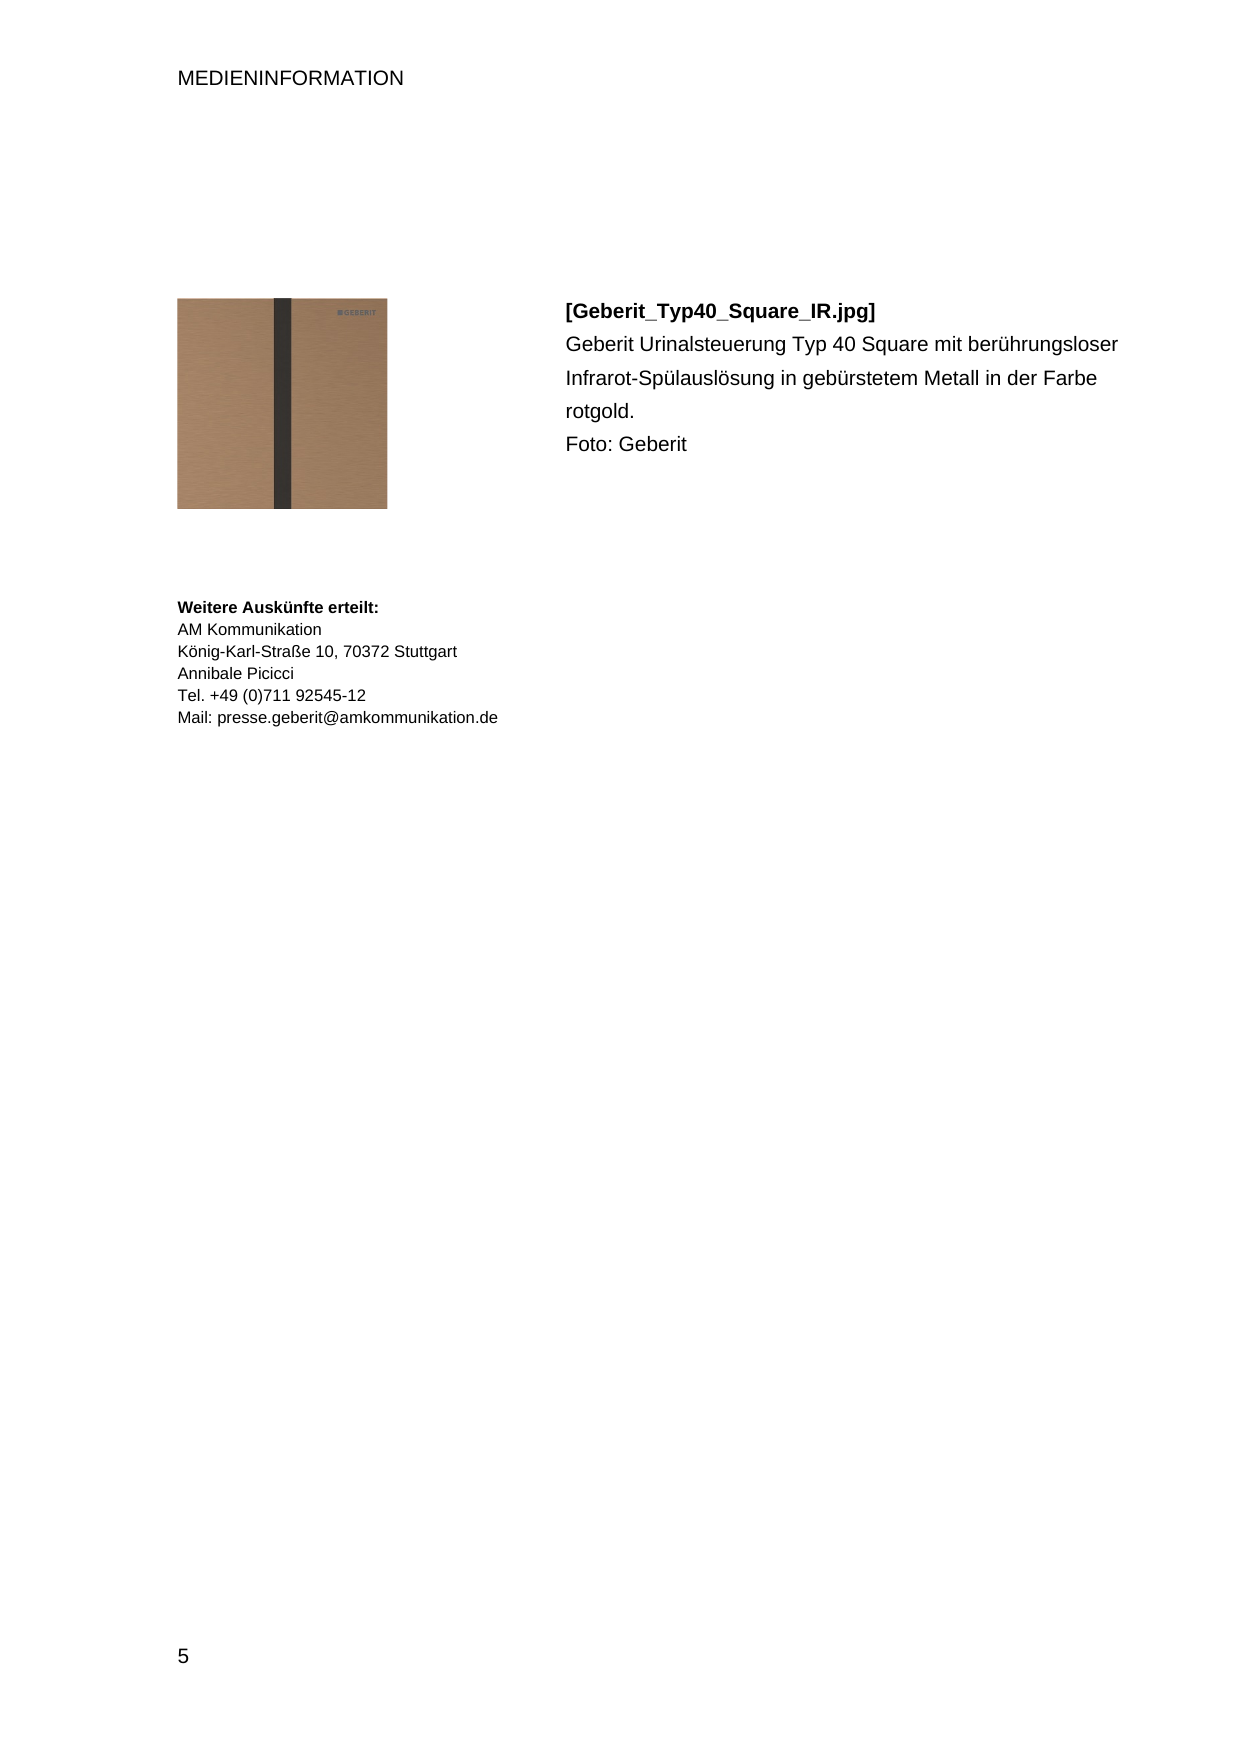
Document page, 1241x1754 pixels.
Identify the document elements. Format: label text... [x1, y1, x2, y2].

text Weitere Auskünfte erteilt: [177, 598, 1137, 617]
text Mail: presse.geberit@amkommunikation.de [177, 708, 1137, 727]
table_cell [Geberit_Typ40_Square_IR.jpg] Geberit Urinalsteuerung Typ 40 Square mit berührungsloser Infrarot-Spülauslösung in gebürstetem Metall in der Farbe rotgold. Foto: Geberit [554, 292, 1137, 540]
picture [177, 298, 388, 509]
table_cell [177, 292, 554, 540]
text Tel. +49 (0)711 92545-12 [177, 686, 1137, 705]
text AM Kommunikation König-Karl-Straße 10, 70372 Stuttgart Annibale Picicci [177, 620, 1137, 683]
